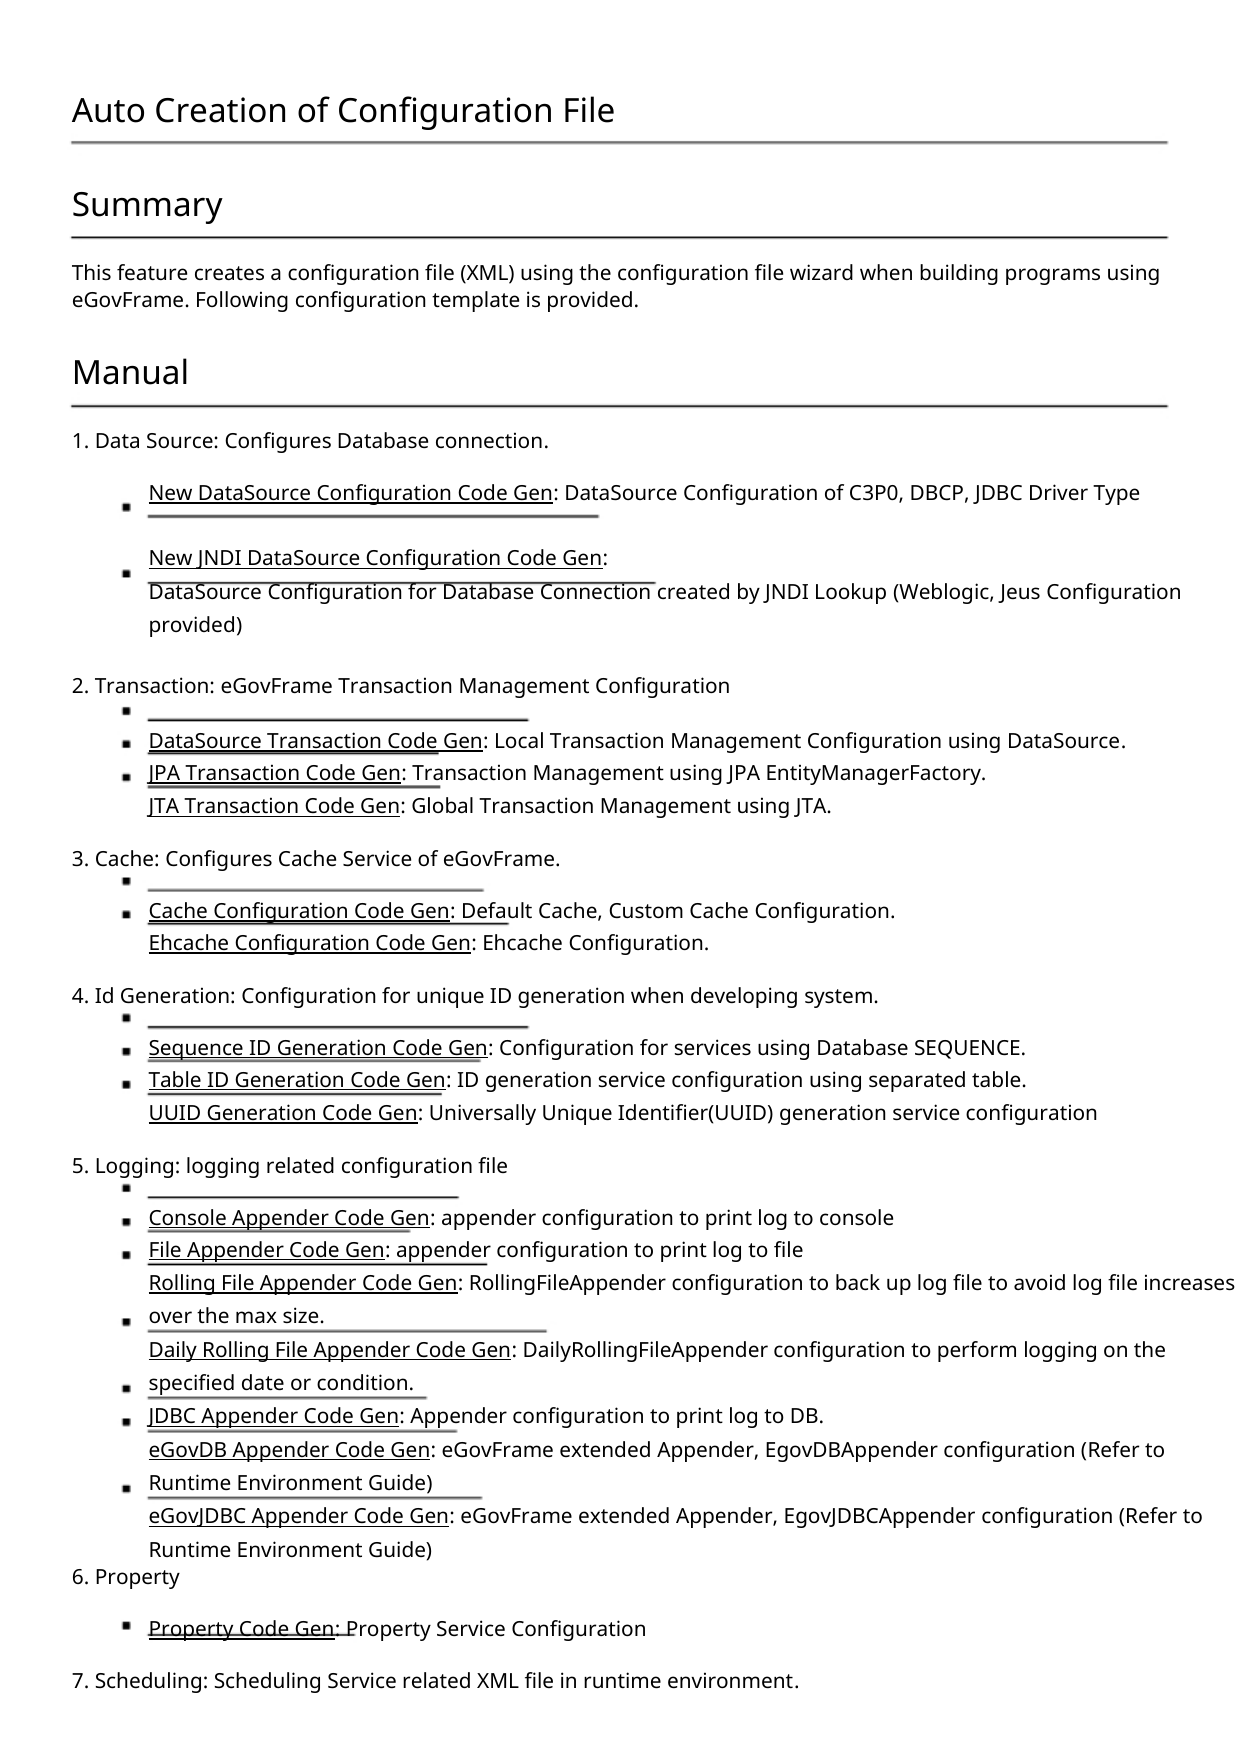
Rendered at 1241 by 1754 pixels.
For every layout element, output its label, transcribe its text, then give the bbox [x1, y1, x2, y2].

text Ehcache Configuration Code Gen: Ehcache Configuration. [148, 924, 1240, 957]
text 2. Transaction: eGovFrame Transaction Management Configuration [72, 672, 1240, 699]
text New JNDI DataSource Configuration Code Gen: [148, 539, 1240, 572]
text Auto Creation of Configuration File [72, 88, 1240, 131]
text New DataSource Configuration Code Gen: DataSource Configuration of C3P0, DBCP, JDBC Driver Type [148, 479, 1240, 506]
text eGovJDBC Appender Code Gen: eGovFrame extended Appender, EgovJDBCAppender configuration (Refer to Runtime Environment Guide) [148, 1497, 1240, 1564]
text Manual [72, 358, 1240, 391]
text Cache Configuration Code Gen: Default Cache, Custom Cache Configuration. [148, 897, 1240, 924]
text Summary [72, 190, 1240, 223]
text This feature creates a configuration file (XML) using the configuration file wizard when building programs using eGovFrame. Following configuration template is provided. [72, 260, 1240, 312]
text Sequence ID Generation Code Gen: Configuration for services using Database SEQUENCE. [148, 1034, 1240, 1060]
text UUID Generation Code Gen: Universally Unique Identifier(UUID) generation service configuration [148, 1094, 1240, 1127]
picture [56, 68, 1183, 1708]
text 1. Data Source: Configures Database connection. [72, 428, 1240, 454]
text eGovDB Appender Code Gen: eGovFrame extended Appender, EgovDBAppender configuration (Refer to Runtime Environment Guide) [148, 1430, 1240, 1497]
text 3. Cache: Configures Cache Service of eGovFrame. [72, 846, 1240, 872]
text JDBC Appender Code Gen: Appender configuration to print log to DB. [148, 1397, 1240, 1430]
text DataSource Configuration for Database Connection created by JNDI Lookup (Weblogic, Jeus Configuration provided) [148, 572, 1240, 639]
text 6. Property [72, 1564, 1240, 1590]
text Rolling File Appender Code Gen: RollingFileAppender configuration to back up log file to avoid log file increases over the max size. [148, 1264, 1240, 1330]
text Property Code Gen: Property Service Configuration [148, 1615, 1240, 1642]
text 4. Id Generation: Configuration for unique ID generation when developing system. [72, 982, 1240, 1009]
text 5. Logging: logging related configuration file [72, 1152, 1240, 1179]
text JTA Transaction Code Gen: Global Transaction Management using JTA. [148, 787, 1240, 820]
text Daily Rolling File Appender Code Gen: DailyRollingFileAppender configuration to perform logging on the specified date or condition. [148, 1330, 1240, 1397]
text Table ID Generation Code Gen: ID generation service configuration using separated table. [148, 1060, 1240, 1094]
text Console Appender Code Gen: appender configuration to print log to console [148, 1204, 1240, 1230]
text 7. Scheduling: Scheduling Service related XML file in runtime environment. [72, 1667, 1240, 1693]
text JPA Transaction Code Gen: Transaction Management using JPA EntityManagerFactory. [148, 754, 1240, 787]
text DataSource Transaction Code Gen: Local Transaction Management Configuration using DataSource. [148, 727, 1240, 754]
text File Appender Code Gen: appender configuration to print log to file [148, 1230, 1240, 1264]
